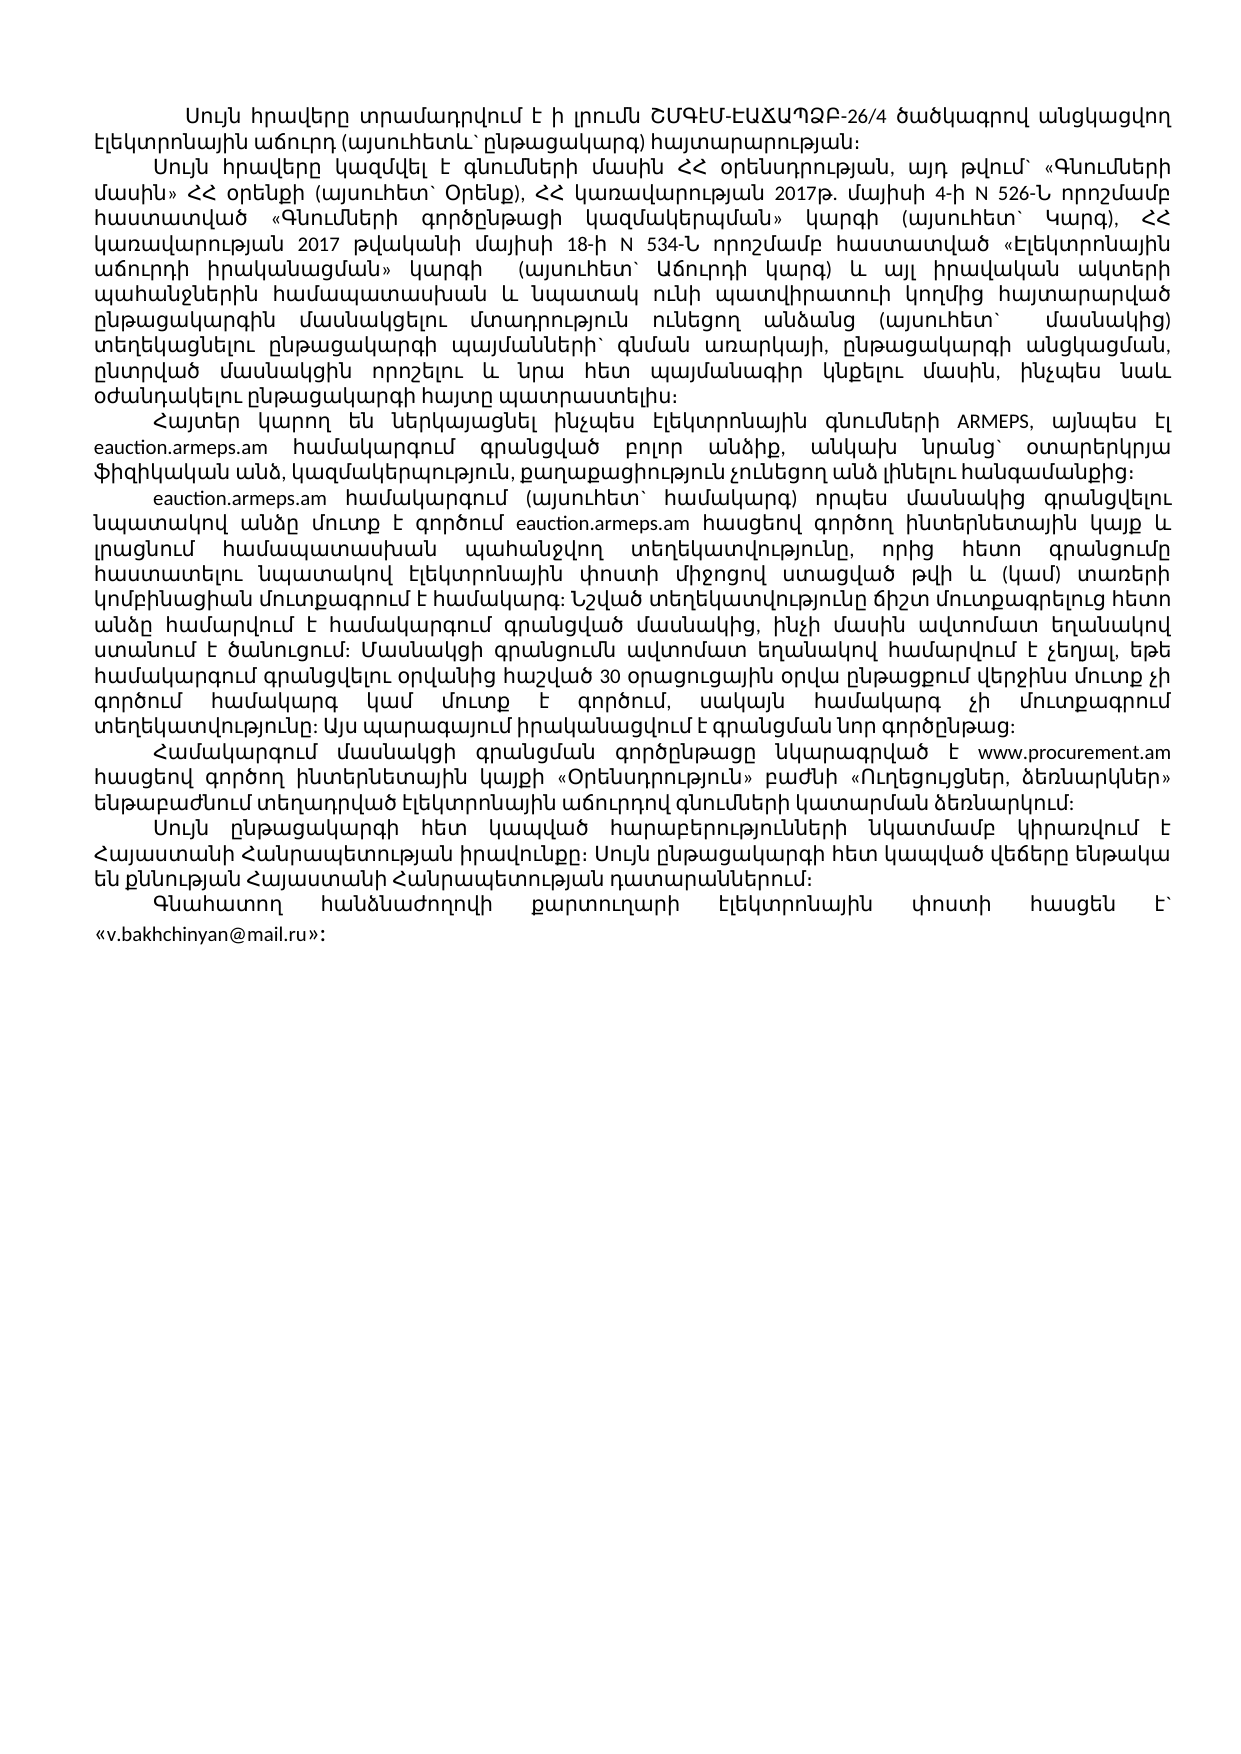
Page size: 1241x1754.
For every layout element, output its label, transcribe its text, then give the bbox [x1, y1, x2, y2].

text Համակարգում մասնակցի գրանցման գործընթացը նկարագրված է www.procurement.am հասցեով գործող ինտերնետային կայքի «Օրենսդրություն» բաժնի «Ուղեցույցներ, ձեռնարկներ» ենթաբաժնում տեղադրված էլեկտրոնային աճուրդով գնումների կատարման ձեռնարկում: [94, 739, 1171, 815]
text Սույն հրավերը տրամադրվում է ի լրումն ՇՄԳէՄ-ԷԱՃԱՊՁԲ-26/4 ծածկագրով անցկացվող էլեկտրոնային աճուրդ (այսուհետև` ընթացակարգ) հայտարարության։ [94, 104, 1171, 154]
text Սույն ընթացակարգի հետ կապված հարաբերությունների նկատմամբ կիրառվում է Հայաստանի Հանրապետության իրավունքը։ Սույն ընթացակարգի հետ կապված վեճերը ենթակա են քննության Հայաստանի Հանրապետության դատարաններում։ [94, 815, 1171, 892]
text eauction.armeps.am համակարգում (այսուհետ` համակարգ) որպես մասնակից գրանցվելու նպատակով անձը մուտք է գործում eauction.armeps.am հասցեով գործող ինտերնետային կայք և լրացնում համապատասխան պահանջվող տեղեկատվությունը, որից հետո գրանցումը հաստատելու նպատակով էլեկտրոնային փոստի միջոցով ստացված թվի և (կամ) տառերի կոմբինացիան մուտքագրում է համակարգ: Նշված տեղեկատվությունը ճիշտ մուտքագրելուց հետո անձը համարվում է համակարգում գրանցված մասնակից, ինչի մասին ավտոմատ եղանակով ստանում է ծանուցում: Մասնակցի գրանցումն ավտոմատ եղանակով համարվում է չեղյալ, եթե համակարգում գրանցվելու օրվանից հաշված 30 օրացուցային օրվա ընթացքում վերջինս մուտք չի գործում համակարգ կամ մուտք է գործում, սակայն համակարգ չի մուտքագրում տեղեկատվությունը: Այս պարագայում իրականացվում է գրանցման նոր գործընթաց: [94, 485, 1171, 739]
text Գնահատող հանձնաժողովի քարտուղարի էլեկտրոնային փոստի հասցեն է` «v.bakhchinyan@mail.ru»: [94, 892, 1171, 948]
text Սույն հրավերը կազմվել է գնումների մասին ՀՀ օրենսդրության, այդ թվում` «Գնումների մասին» ՀՀ օրենքի (այսուհետ` Օրենք), ՀՀ կառավարության 2017թ. մայիսի 4-ի N 526-Ն որոշմամբ հաստատված «Գնումների գործընթացի կազմակերպման» կարգի (այսուհետ` Կարգ), ՀՀ կառավարության 2017 թվականի մայիսի 18-ի N 534-Ն որոշմամբ հաստատված «Էլեկտրոնային աճուրդի իրականացման» կարգի (այսուհետ` Աճուրդի կարգ) և այլ իրավական ակտերի պահանջներին համապատասխան և նպատակ ունի պատվիրատուի կողմից հայտարարված ընթացակարգին մասնակցելու մտադրություն ունեցող անձանց (այսուհետ` մասնակից) տեղեկացնելու ընթացակարգի պայմանների` գնման առարկայի, ընթացակարգի անցկացման, ընտրված մասնակցին որոշելու և նրա հետ պայմանագիր կնքելու մասին, ինչպես նաև օժանդակելու ընթացակարգի հայտը պատրաստելիս։ [94, 154, 1171, 409]
text Հայտեր կարող են ներկայացնել ինչպես էլեկտրոնային գնումների ARMEPS, այնպես էլ eauction.armeps.am համակարգում գրանցված բոլոր անձիք, անկախ նրանց` օտարերկրյա ֆիզիկական անձ, կազմակերպություն, քաղաքացիություն չունեցող անձ լինելու հանգամանքից։ [94, 409, 1171, 485]
